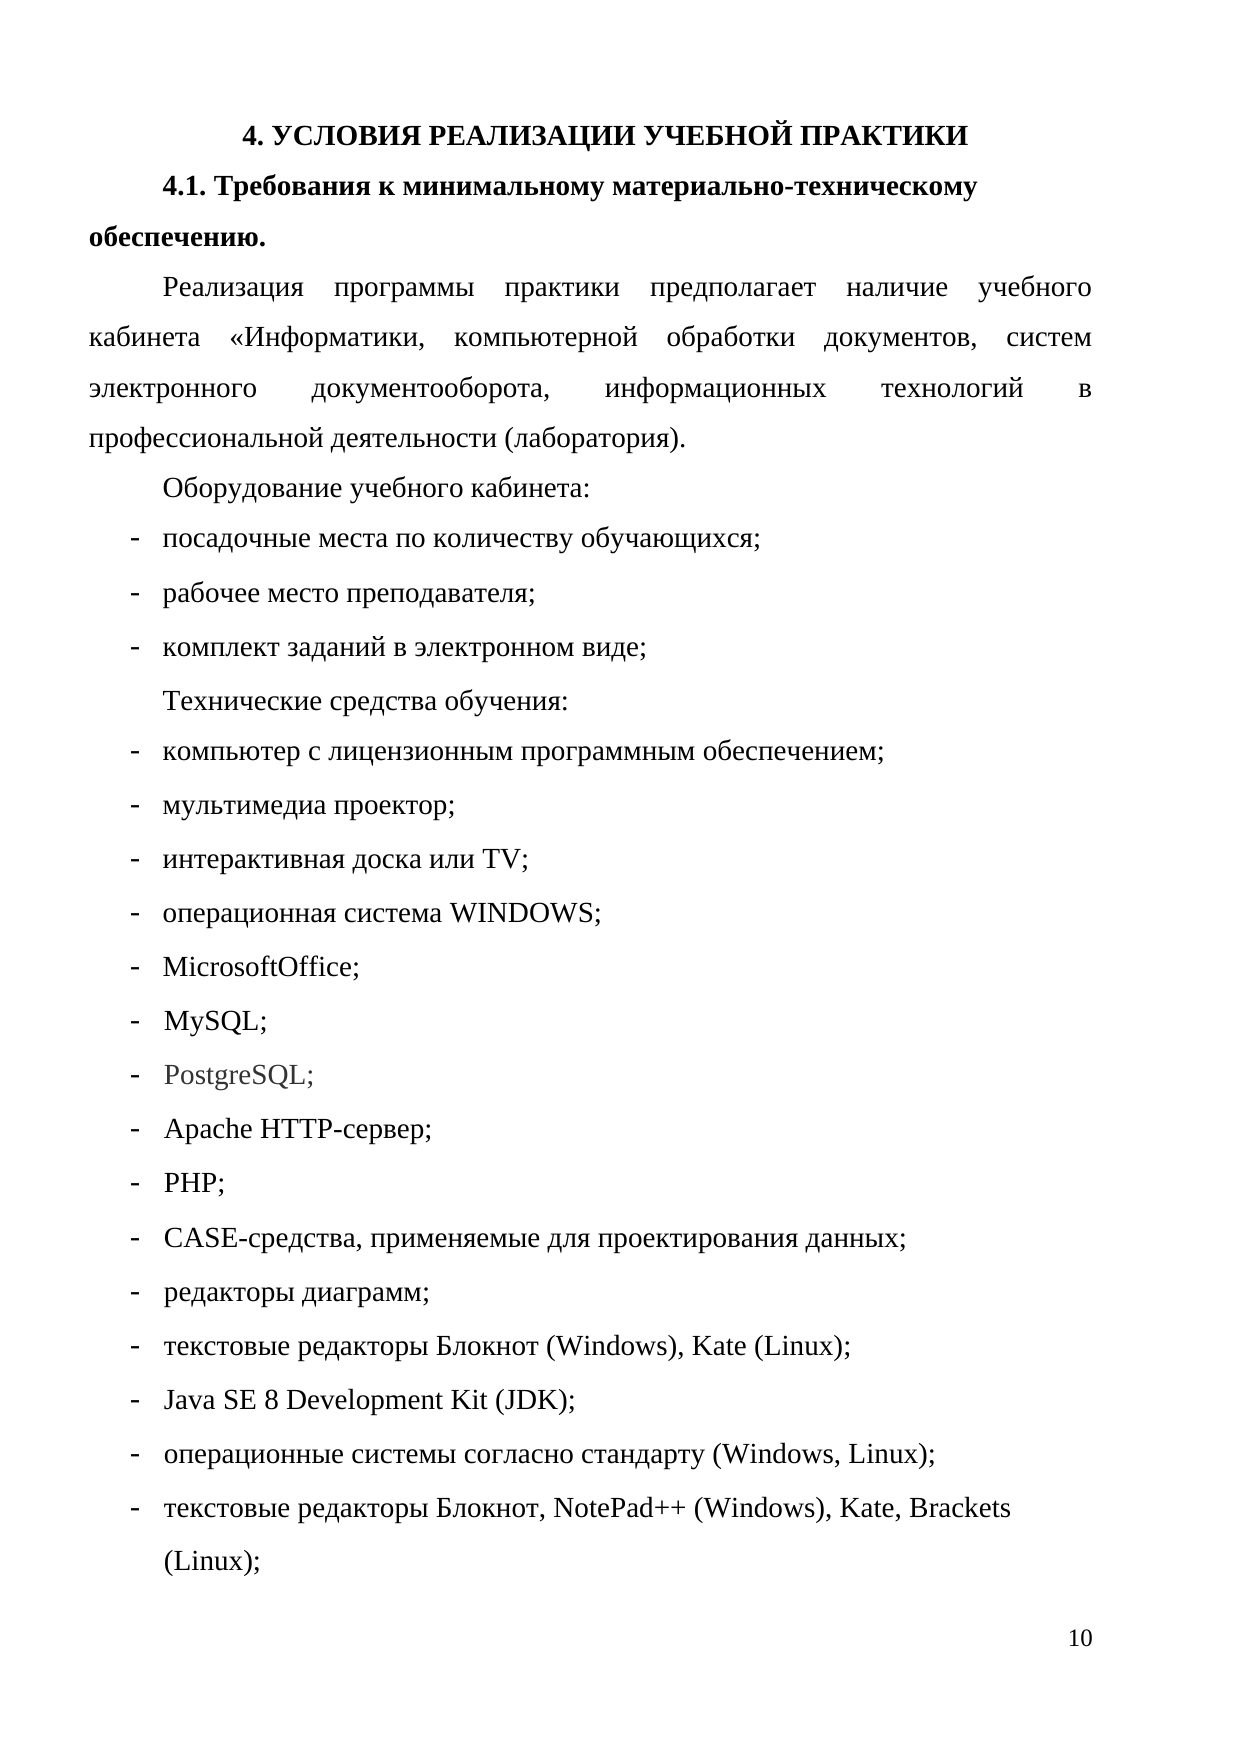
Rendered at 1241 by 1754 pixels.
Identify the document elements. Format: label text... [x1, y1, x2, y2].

text Оборудование учебного кабинета: [89, 470, 1092, 504]
list Apache HTTP-сервер; [126, 1112, 1092, 1148]
subtitle 4. УСЛОВИЯ РЕАЛИЗАЦИИ УЧЕБНОЙ ПРАКТИКИ [89, 118, 1092, 152]
list MySQL; [126, 1003, 1092, 1039]
list рабочее место преподавателя; [126, 575, 1092, 611]
list PHP; [126, 1166, 1092, 1202]
text Реализация программы практики предполагает наличие учебного кабинета «Информатики, компьютерной обработки документов, систем электронного документооборота, информационных технологий в профессиональной деятельности (лаборатория). [89, 269, 1092, 453]
list посадочные места по количеству обучающихся; [126, 521, 1092, 557]
list операционные системы согласно стандарту (Windows, Linux); [126, 1436, 1092, 1472]
text 4.1. Требования к минимальному материально-техническому обеспечению. [89, 168, 1092, 252]
list редакторы диаграмм; [126, 1274, 1092, 1310]
list текстовые редакторы Блокнот (Windows), Kate (Linux); [126, 1328, 1092, 1364]
list комплект заданий в электронном виде; [126, 629, 1092, 665]
text Технические средства обучения: [126, 683, 1092, 716]
list MicrosoftOffice; [126, 949, 1092, 985]
list текстовые редакторы Блокнот, NotePad++ (Windows), Kate, Brackets (Linux); [126, 1490, 1092, 1576]
list CASE-средства, применяемые для проектирования данных; [126, 1220, 1092, 1256]
list интерактивная доска или TV; [126, 841, 1092, 877]
list мультимедиа проектор; [126, 787, 1092, 823]
list Java SE 8 Development Kit (JDK); [126, 1382, 1092, 1418]
list PostgreSQL; [126, 1057, 1092, 1093]
list компьютер с лицензионным программным обеспечением; [126, 733, 1092, 769]
list операционная система WINDOWS; [126, 895, 1092, 931]
